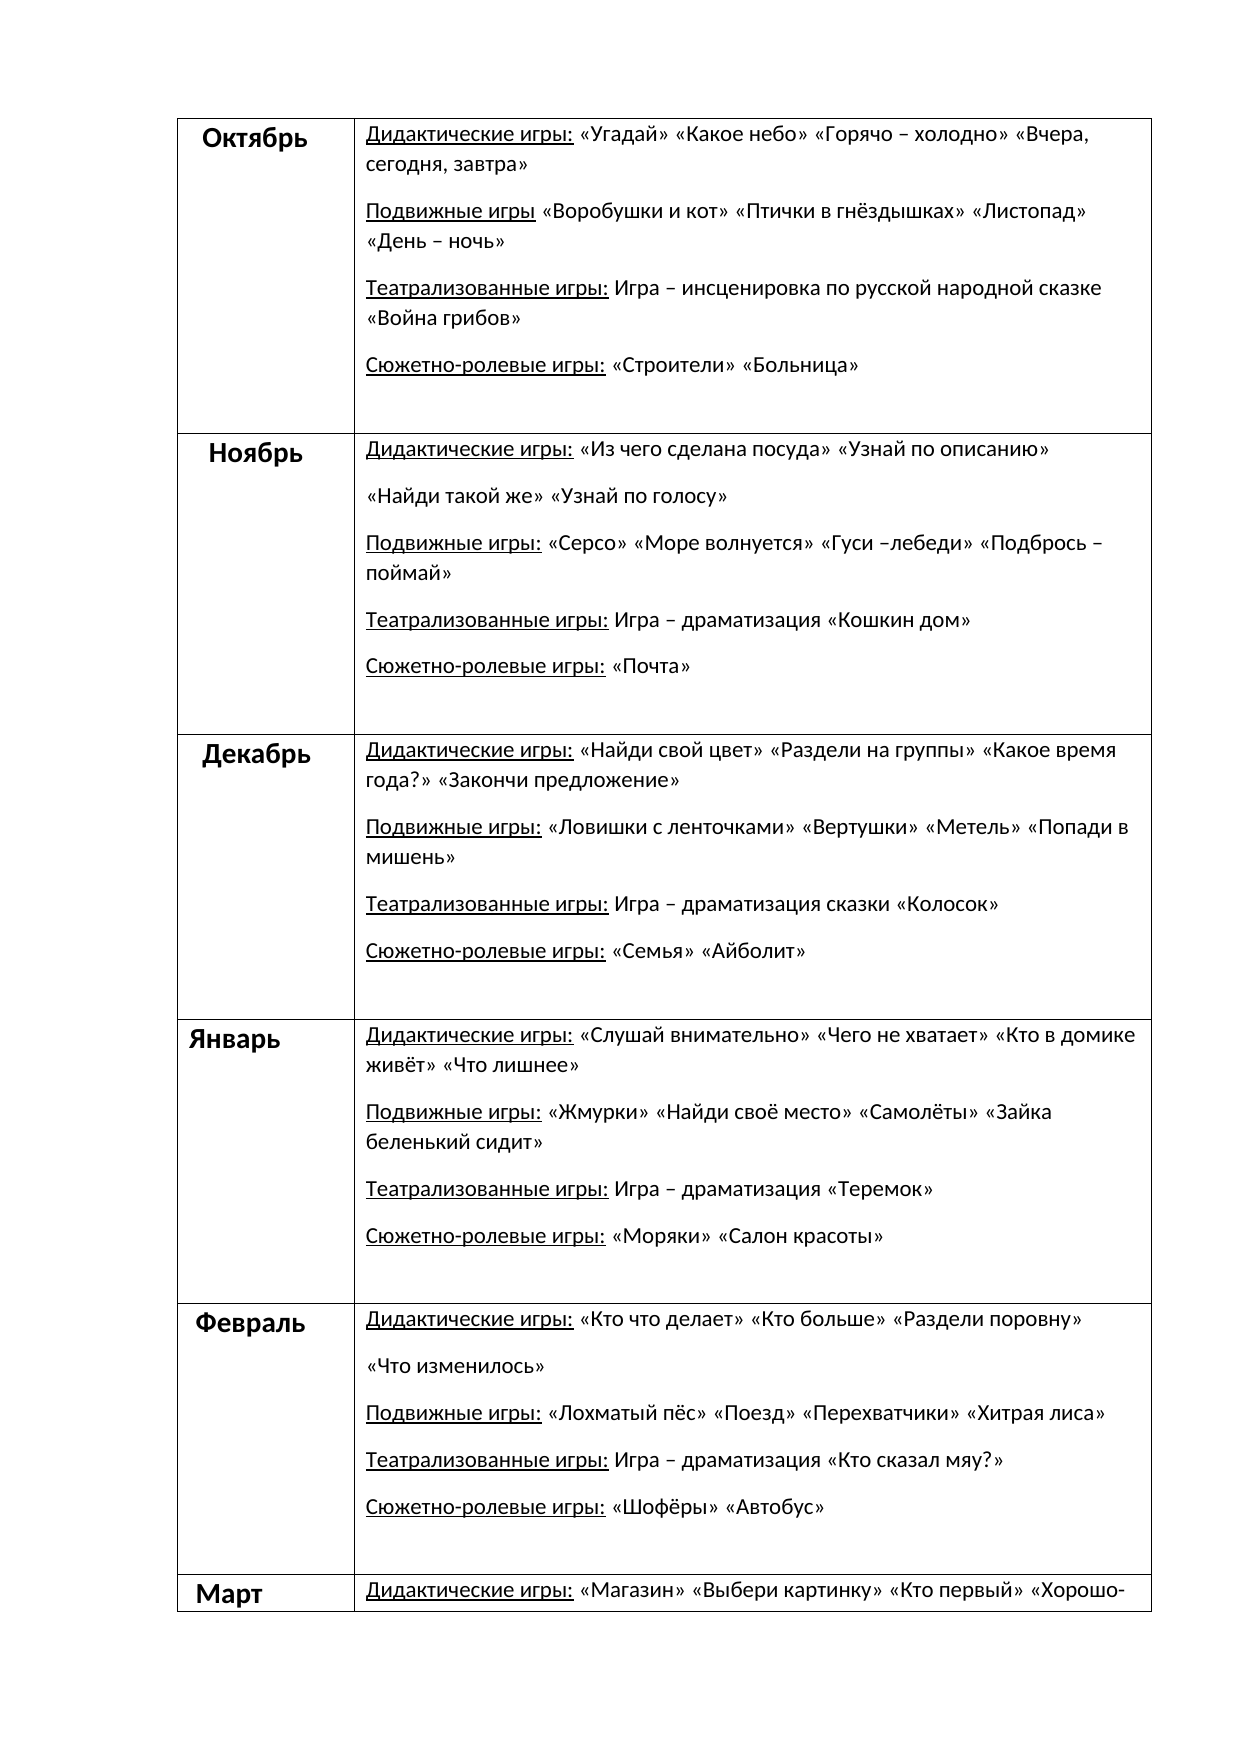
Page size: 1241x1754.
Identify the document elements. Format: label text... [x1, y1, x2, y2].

table_cell Дидактические игры: «Из чего сделана посуда» «Узнай по описанию» «Найди такой же» «Узнай по голосу» Подвижные игры: «Серсо» «Море волнуется» «Гуси –лебеди» «Подбрось – поймай» Театрализованные игры: Игра – драматизация «Кошкин дом» Сюжетно-ролевые игры: «Почта» [355, 434, 1151, 734]
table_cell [355, 1575, 1151, 1611]
table_cell Февраль [178, 1304, 354, 1574]
table_cell Дидактические игры: «Слушай внимательно» «Чего не хватает» «Кто в домике живёт» «Что лишнее» Подвижные игры: «Жмурки» «Найди своё место» «Самолёты» «Зайка беленький сидит» Театрализованные игры: Игра – драматизация «Теремок» Сюжетно-ролевые игры: «Моряки» «Салон красоты» [355, 1020, 1151, 1303]
table_cell Декабрь [178, 735, 354, 1019]
table_cell Октябрь [178, 119, 354, 433]
table_cell Ноябрь [178, 434, 354, 734]
table_cell Март [178, 1575, 354, 1611]
table_cell Дидактические игры: «Угадай» «Какое небо» «Горячо – холодно» «Вчера, сегодня, завтра» Подвижные игры «Воробушки и кот» «Птички в гнёздышках» «Листопад» «День – ночь» Театрализованные игры: Игра – инсценировка по русской народной сказке «Война грибов» Сюжетно-ролевые игры: «Строители» «Больница» [355, 119, 1151, 433]
table_cell Дидактические игры: «Найди свой цвет» «Раздели на группы» «Какое время года?» «Закончи предложение» Подвижные игры: «Ловишки с ленточками» «Вертушки» «Метель» «Попади в мишень» Театрализованные игры: Игра – драматизация сказки «Колосок» Сюжетно-ролевые игры: «Семья» «Айболит» [355, 735, 1151, 1019]
table_cell Дидактические игры: «Кто что делает» «Кто больше» «Раздели поровну» «Что изменилось» Подвижные игры: «Лохматый пёс» «Поезд» «Перехватчики» «Хитрая лиса» Театрализованные игры: Игра – драматизация «Кто сказал мяу?» Сюжетно-ролевые игры: «Шофёры» «Автобус» [355, 1304, 1151, 1574]
table_cell Январь [178, 1020, 354, 1303]
